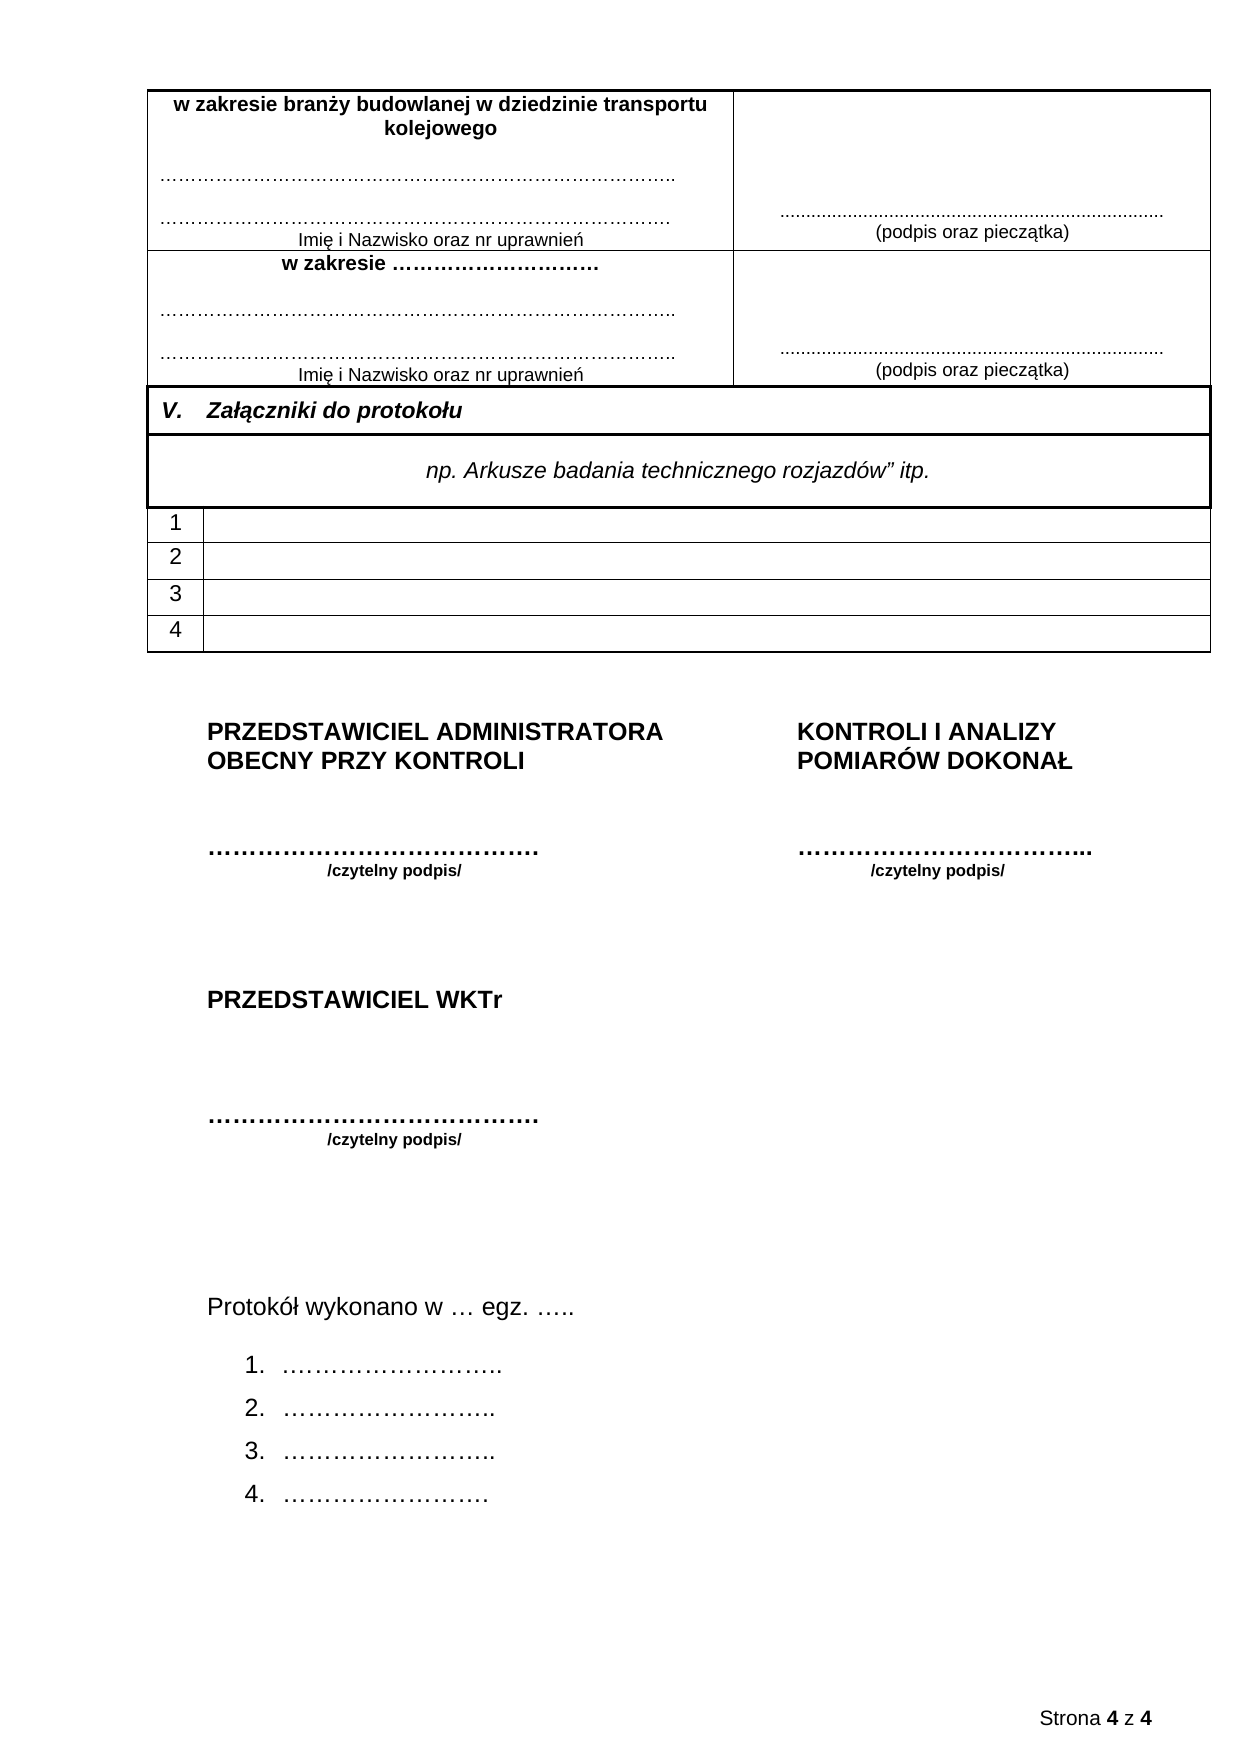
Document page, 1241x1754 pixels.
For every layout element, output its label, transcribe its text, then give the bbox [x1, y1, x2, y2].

table_cell w zakresie ………………………… ……………………………………………………………………….. ……………………………………………………………………….. Imię i Nazwisko oraz nr uprawnień [148, 251, 733, 385]
table_cell np. Arkusze badania technicznego rozjazdów” itp. [149, 436, 1209, 506]
text …………………………………. [207, 1101, 1152, 1129]
list …………………….. [244, 1436, 1152, 1465]
table_cell .......................................................................... (podpis oraz pieczątka) [734, 251, 1210, 385]
table_cell 1 [148, 509, 203, 542]
table_cell [204, 580, 1210, 615]
text Protokół wykonano w … egz. ….. [207, 1292, 1152, 1321]
text PRZEDSTAWICIEL WKTr [207, 986, 1152, 1014]
table_cell w zakresie branży budowlanej w dziedzinie transportu kolejowego ……………………………………………………………………….. ………………………………………………………………………. Imię i Nazwisko oraz nr uprawnień [148, 92, 733, 250]
table_cell .......................................................................... (podpis oraz pieczątka) [734, 92, 1210, 250]
text PRZEDSTAWICIEL ADMINISTRATORA KONTROLI I ANALIZY [207, 717, 1152, 746]
text OBECNY PRZY KONTROLI POMIARÓW DOKONAŁ [207, 746, 1152, 775]
text /czytelny podpis/ /czytelny podpis/ [207, 861, 1152, 880]
table_cell [204, 616, 1210, 651]
table_cell [204, 543, 1210, 578]
table_cell Załączniki do protokołu [149, 388, 1209, 432]
text …………………………………. ……………………………... [207, 832, 1152, 861]
table_cell [204, 509, 1210, 542]
list .…………………….. [244, 1350, 1152, 1378]
table_cell 2 [148, 543, 203, 578]
text /czytelny podpis/ [207, 1129, 1152, 1148]
list ……………………. [244, 1479, 1152, 1508]
table_cell 3 [148, 580, 203, 615]
table_cell 4 [148, 616, 203, 651]
list …………………….. [244, 1393, 1152, 1422]
